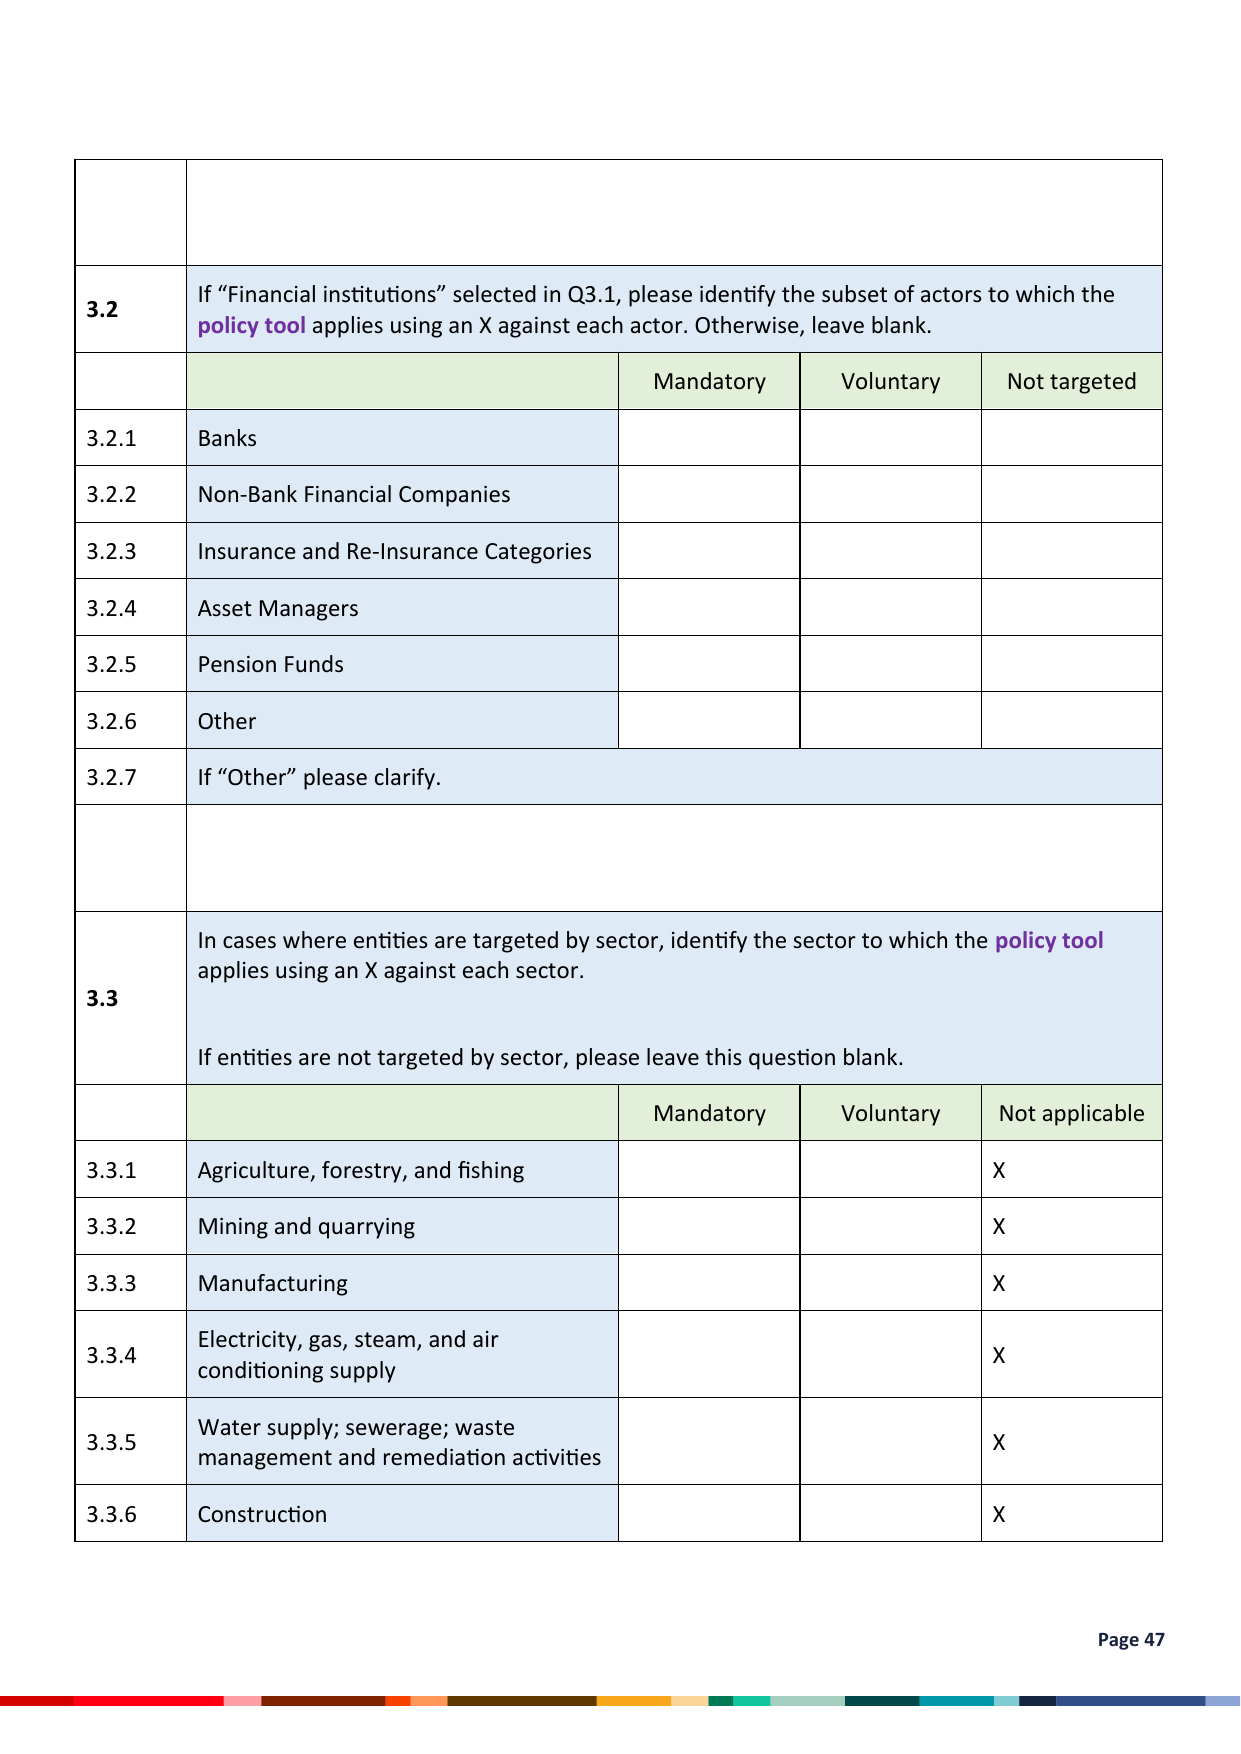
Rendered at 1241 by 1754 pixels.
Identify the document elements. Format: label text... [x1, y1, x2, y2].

table_cell Water supply; sewerage; waste management and remediation activities [187, 1398, 618, 1484]
table_cell Asset Managers [187, 579, 618, 635]
table_cell Other [187, 692, 618, 748]
table_cell [801, 1141, 981, 1197]
table_cell [76, 805, 186, 911]
table_cell Mandatory [619, 1085, 799, 1140]
table_cell [982, 579, 1162, 635]
table_cell [801, 636, 981, 691]
table_cell [801, 523, 981, 578]
table_cell [801, 1311, 981, 1397]
table_cell [982, 410, 1162, 465]
table_cell [619, 466, 799, 522]
table_cell 3.3.6 [76, 1485, 186, 1541]
table_cell [619, 636, 799, 691]
table_cell Voluntary [801, 1085, 981, 1140]
table_cell 3.2.5 [76, 636, 186, 691]
table_cell X [982, 1141, 1162, 1197]
table_cell [76, 160, 186, 265]
table_cell X [982, 1311, 1162, 1397]
table_cell X [982, 1255, 1162, 1310]
table_cell Non-Bank Financial Companies [187, 466, 618, 522]
table_cell [801, 1198, 981, 1253]
table_cell If “Other” please clarify. [187, 749, 1162, 804]
table_cell Construction [187, 1485, 618, 1541]
table_cell Agriculture, forestry, and fishing [187, 1141, 618, 1197]
table_cell 3.3.1 [76, 1141, 186, 1197]
table_cell Mining and quarrying [187, 1198, 618, 1253]
table_cell 3.3.2 [76, 1198, 186, 1253]
table_cell [619, 1141, 799, 1197]
table_cell [619, 410, 799, 465]
table_cell [619, 1255, 799, 1310]
table_cell X [982, 1398, 1162, 1484]
table_cell [619, 523, 799, 578]
table_cell [801, 1485, 981, 1541]
table_cell If “Financial institutions” selected in Q3.1, please identify the subset of actors to which the policy tool applies using an X against each actor. Otherwise, leave blank. [187, 266, 1162, 352]
table_cell [801, 692, 981, 748]
table_cell [619, 1398, 799, 1484]
table_cell X [982, 1198, 1162, 1253]
table_cell [801, 466, 981, 522]
table_cell 3.3 [76, 912, 186, 1084]
picture [0, 1696, 1241, 1706]
table_cell [619, 579, 799, 635]
table_cell [619, 1485, 799, 1541]
table_cell 3.2.1 [76, 410, 186, 465]
table_cell [619, 1198, 799, 1253]
table_cell X [982, 1485, 1162, 1541]
table_cell [801, 410, 981, 465]
table_cell Not applicable [982, 1085, 1162, 1140]
table_cell 3.2.7 [76, 749, 186, 804]
table_cell [619, 692, 799, 748]
table_cell Mandatory [619, 353, 799, 408]
table_cell Not targeted [982, 353, 1162, 408]
table_cell Pension Funds [187, 636, 618, 691]
table_cell [801, 579, 981, 635]
table_cell Voluntary [801, 353, 981, 408]
table_cell [982, 466, 1162, 522]
table_cell 3.2.2 [76, 466, 186, 522]
table_cell [982, 692, 1162, 748]
table_cell [187, 1085, 618, 1140]
table_cell 3.3.3 [76, 1255, 186, 1310]
table_cell Electricity, gas, steam, and air conditioning supply [187, 1311, 618, 1397]
table_cell [619, 1311, 799, 1397]
table_cell 3.2 [76, 266, 186, 352]
table_cell [76, 1085, 186, 1140]
table_cell Manufacturing [187, 1255, 618, 1310]
table_cell 3.2.4 [76, 579, 186, 635]
table_cell [801, 1398, 981, 1484]
table_cell [76, 353, 186, 408]
table_cell [982, 636, 1162, 691]
table_cell [801, 1255, 981, 1310]
table_cell [187, 805, 1162, 911]
table_cell [187, 160, 1162, 265]
table_cell In cases where entities are targeted by sector, identify the sector to which the policy tool applies using an X against each sector. If entities are not targeted by sector, please leave this question blank. [187, 912, 1162, 1084]
table_cell [982, 523, 1162, 578]
table_cell [187, 353, 618, 408]
table_cell Insurance and Re-Insurance Categories [187, 523, 618, 578]
table_cell Banks [187, 410, 618, 465]
table_cell 3.3.4 [76, 1311, 186, 1397]
table_cell 3.2.3 [76, 523, 186, 578]
table_cell 3.2.6 [76, 692, 186, 748]
table_cell 3.3.5 [76, 1398, 186, 1484]
